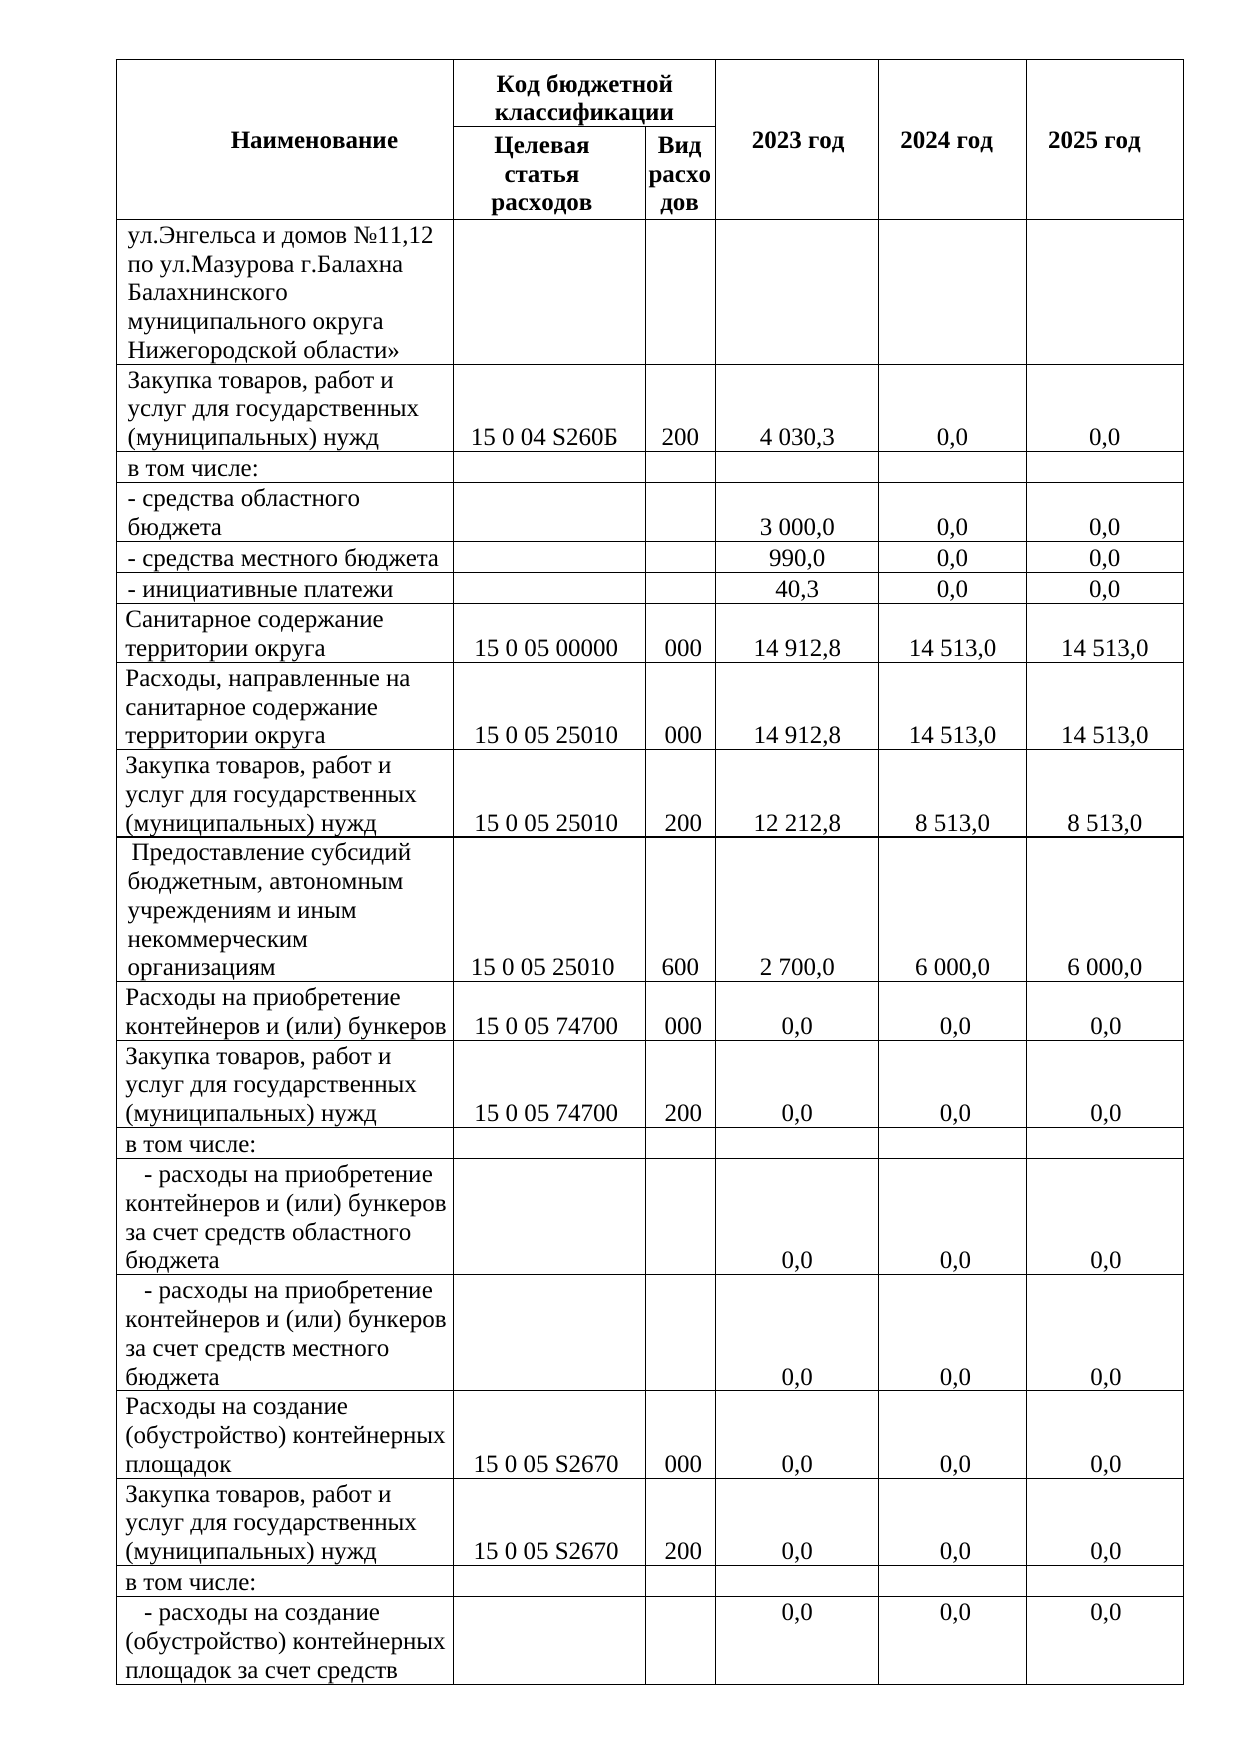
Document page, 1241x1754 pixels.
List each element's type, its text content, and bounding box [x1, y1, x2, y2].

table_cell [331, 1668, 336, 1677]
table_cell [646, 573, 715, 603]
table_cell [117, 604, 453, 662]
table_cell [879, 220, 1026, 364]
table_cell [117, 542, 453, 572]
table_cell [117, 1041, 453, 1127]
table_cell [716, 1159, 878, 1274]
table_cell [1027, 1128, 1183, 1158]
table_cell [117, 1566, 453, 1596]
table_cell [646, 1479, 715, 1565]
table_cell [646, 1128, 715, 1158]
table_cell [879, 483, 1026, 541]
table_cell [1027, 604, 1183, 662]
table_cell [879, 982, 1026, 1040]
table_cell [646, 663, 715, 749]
table_header Код бюджетной классификации [454, 60, 715, 126]
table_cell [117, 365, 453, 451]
table_header Наименование [117, 60, 453, 219]
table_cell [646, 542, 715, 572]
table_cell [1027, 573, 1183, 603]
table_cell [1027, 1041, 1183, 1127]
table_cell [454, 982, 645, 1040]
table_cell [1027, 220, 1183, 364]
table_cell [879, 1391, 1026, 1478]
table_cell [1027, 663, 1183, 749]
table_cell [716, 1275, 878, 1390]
table_header 2023 год [716, 60, 878, 219]
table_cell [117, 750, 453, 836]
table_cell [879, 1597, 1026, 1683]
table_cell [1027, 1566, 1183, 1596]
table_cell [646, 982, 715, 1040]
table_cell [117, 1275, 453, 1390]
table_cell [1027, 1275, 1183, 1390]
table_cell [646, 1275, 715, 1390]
table_header 2025 год [1027, 60, 1183, 219]
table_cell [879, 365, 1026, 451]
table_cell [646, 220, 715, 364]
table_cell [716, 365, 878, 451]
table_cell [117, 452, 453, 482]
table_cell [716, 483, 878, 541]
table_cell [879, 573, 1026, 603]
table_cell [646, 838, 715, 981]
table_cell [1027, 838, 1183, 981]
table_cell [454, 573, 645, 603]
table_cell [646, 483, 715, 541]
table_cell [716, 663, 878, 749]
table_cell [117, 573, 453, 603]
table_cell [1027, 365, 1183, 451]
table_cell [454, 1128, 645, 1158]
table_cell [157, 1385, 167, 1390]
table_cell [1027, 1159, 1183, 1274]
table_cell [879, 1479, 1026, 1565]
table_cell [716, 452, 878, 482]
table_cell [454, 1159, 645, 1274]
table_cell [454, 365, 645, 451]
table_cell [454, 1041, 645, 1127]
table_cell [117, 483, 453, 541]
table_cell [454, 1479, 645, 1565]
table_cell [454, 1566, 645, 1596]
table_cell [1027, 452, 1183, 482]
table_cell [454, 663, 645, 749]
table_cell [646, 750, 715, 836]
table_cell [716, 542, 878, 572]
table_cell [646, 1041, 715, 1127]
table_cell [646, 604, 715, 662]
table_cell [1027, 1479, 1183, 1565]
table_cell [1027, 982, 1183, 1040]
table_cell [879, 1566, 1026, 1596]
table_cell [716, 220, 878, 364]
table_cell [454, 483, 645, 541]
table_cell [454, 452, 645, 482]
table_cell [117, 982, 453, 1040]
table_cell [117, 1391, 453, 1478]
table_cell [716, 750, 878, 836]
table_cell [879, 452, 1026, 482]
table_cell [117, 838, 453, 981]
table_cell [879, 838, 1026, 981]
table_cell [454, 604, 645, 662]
table_header 2024 год [879, 60, 1026, 219]
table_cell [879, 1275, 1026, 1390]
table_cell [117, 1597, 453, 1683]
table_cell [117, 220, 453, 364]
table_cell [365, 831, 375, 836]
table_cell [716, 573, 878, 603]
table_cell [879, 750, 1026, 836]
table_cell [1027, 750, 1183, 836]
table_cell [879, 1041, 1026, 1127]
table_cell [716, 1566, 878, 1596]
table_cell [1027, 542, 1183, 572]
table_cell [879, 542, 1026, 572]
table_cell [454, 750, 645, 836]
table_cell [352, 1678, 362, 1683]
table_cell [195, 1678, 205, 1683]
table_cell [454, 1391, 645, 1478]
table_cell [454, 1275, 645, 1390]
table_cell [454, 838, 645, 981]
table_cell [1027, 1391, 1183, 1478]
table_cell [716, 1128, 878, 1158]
table_cell Целевая статья расходов [454, 127, 645, 219]
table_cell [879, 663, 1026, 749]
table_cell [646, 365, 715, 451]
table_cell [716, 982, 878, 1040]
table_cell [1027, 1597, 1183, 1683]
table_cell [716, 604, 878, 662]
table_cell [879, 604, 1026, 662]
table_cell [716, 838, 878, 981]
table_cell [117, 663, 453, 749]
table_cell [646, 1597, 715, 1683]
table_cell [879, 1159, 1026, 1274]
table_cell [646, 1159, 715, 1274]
table_cell Вид расходов [646, 127, 715, 219]
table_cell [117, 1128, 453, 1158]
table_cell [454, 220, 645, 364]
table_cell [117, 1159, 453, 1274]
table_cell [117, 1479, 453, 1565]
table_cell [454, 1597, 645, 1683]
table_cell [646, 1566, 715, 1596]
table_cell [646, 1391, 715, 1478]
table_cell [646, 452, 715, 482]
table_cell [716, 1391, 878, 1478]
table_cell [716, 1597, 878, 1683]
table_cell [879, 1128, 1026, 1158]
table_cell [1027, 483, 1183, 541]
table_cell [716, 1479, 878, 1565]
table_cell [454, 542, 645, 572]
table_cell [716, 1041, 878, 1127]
